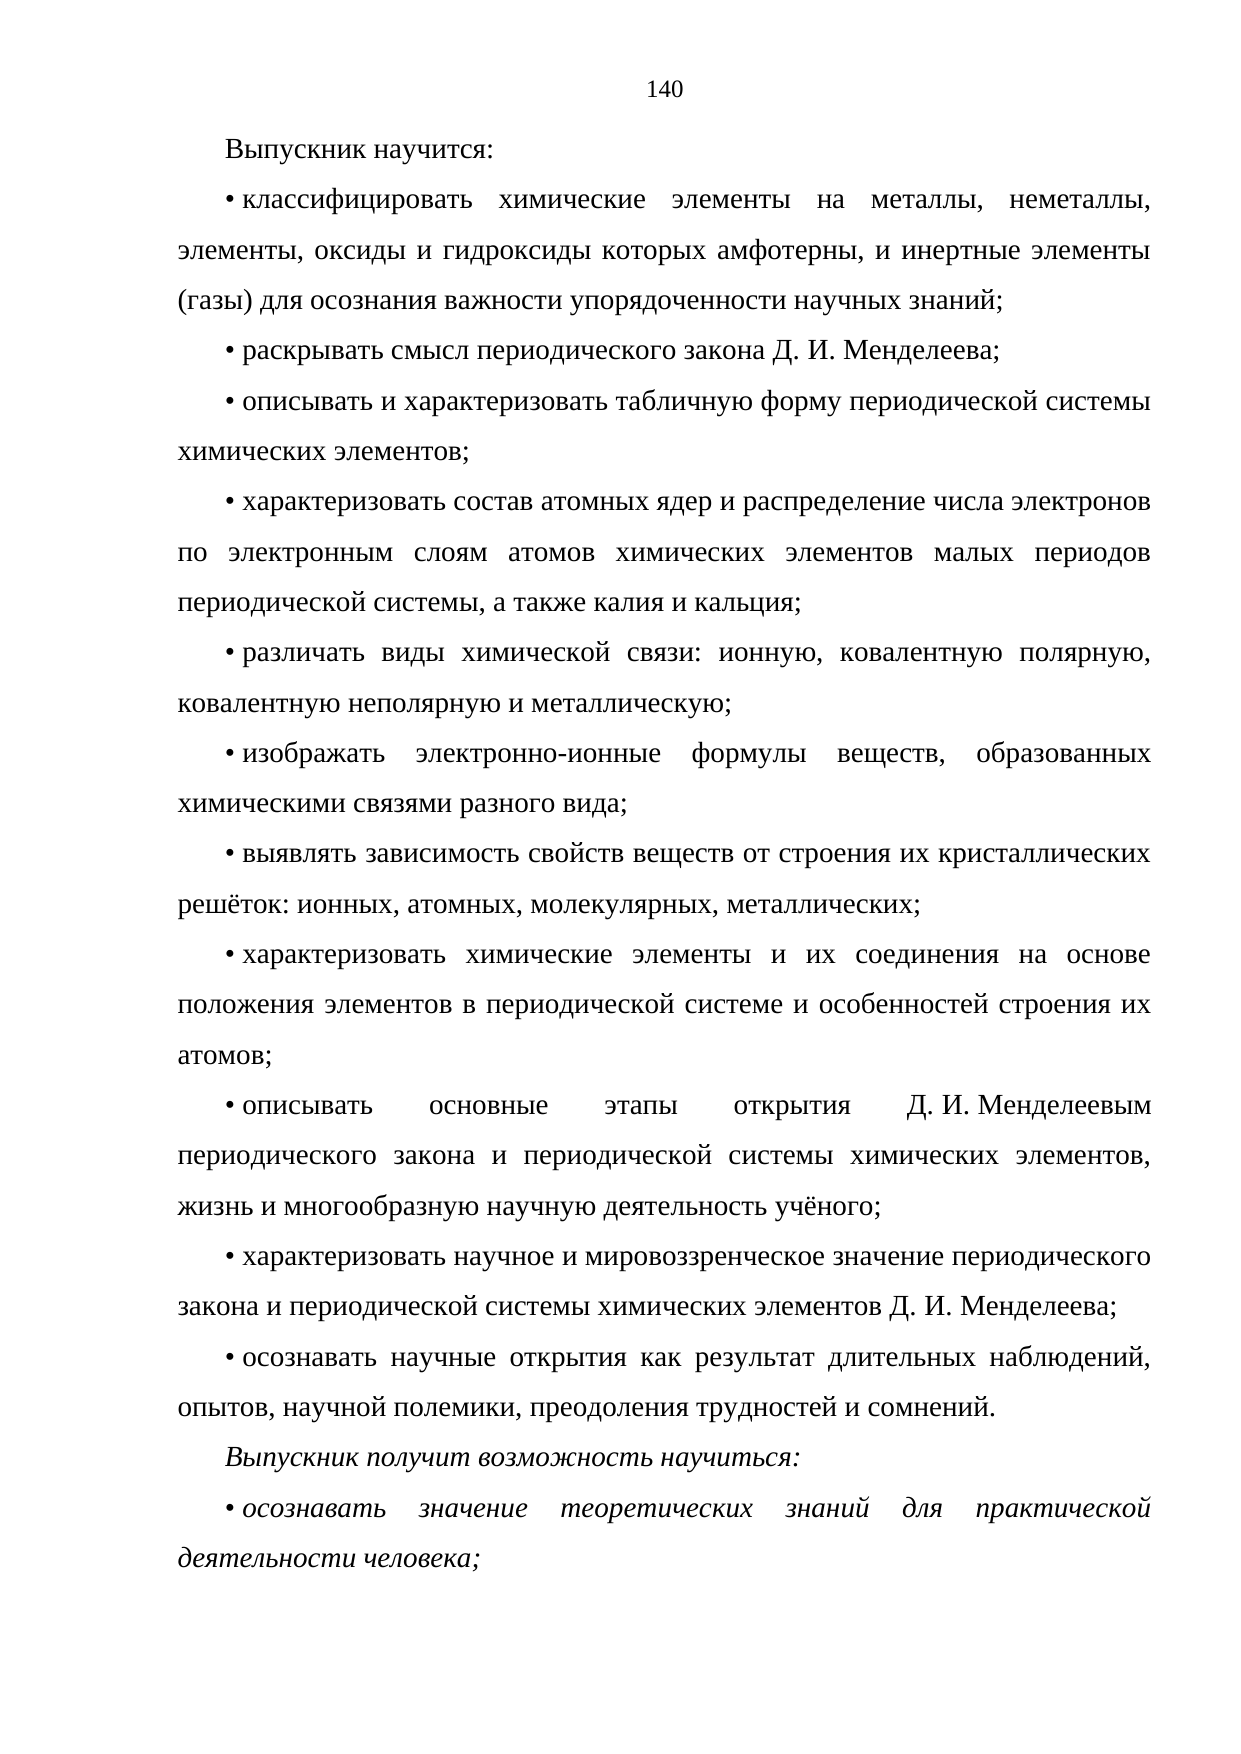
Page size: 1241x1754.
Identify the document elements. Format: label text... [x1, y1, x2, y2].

text • выявлять зависимость свойств веществ от строения их кристаллических решёток: ионных, атомных, молекулярных, металлических; [177, 836, 1152, 919]
text • осознавать научные открытия как результат длительных наблюдений, опытов, научной полемики, преодоления трудностей и сомнений. [177, 1339, 1152, 1423]
text Выпускник получит возможность научиться: [177, 1439, 1152, 1473]
text • характеризовать состав атомных ядер и распределение числа электронов по электронным слоям атомов химических элементов малых периодов периодической системы, а также калия и кальция; [177, 483, 1152, 618]
text • классифицировать химические элементы на металлы, неметаллы, элементы, оксиды и гидроксиды которых амфотерны, и инертные элементы (газы) для осознания важности упорядоченности научных знаний; [177, 182, 1152, 316]
text • характеризовать химические элементы и их соединения на основе положения элементов в периодической системе и особенностей строения их атомов; [177, 936, 1152, 1070]
text • описывать основные этапы открытия Д. И. Менделеевым периодического закона и периодической системы химических элементов, жизнь и многообразную научную деятельность учёного; [177, 1087, 1152, 1221]
text • описывать и характеризовать табличную форму периодической системы химических элементов; [177, 383, 1152, 467]
text • раскрывать смысл периодического закона Д. И. Менделеева; [177, 332, 1152, 366]
text Выпускник научится: [177, 131, 1152, 165]
text • изображать электронно-ионные формулы веществ, образованных химическими связями разного вида; [177, 735, 1152, 819]
text • характеризовать научное и мировоззренческое значение периодического закона и периодической системы химических элементов Д. И. Менделеева; [177, 1238, 1152, 1322]
text • осознавать значение теоретических знаний для практической деятельности человека; [177, 1490, 1152, 1573]
text • различать виды химической связи: ионную, ковалентную полярную, ковалентную неполярную и металлическую; [177, 634, 1152, 718]
